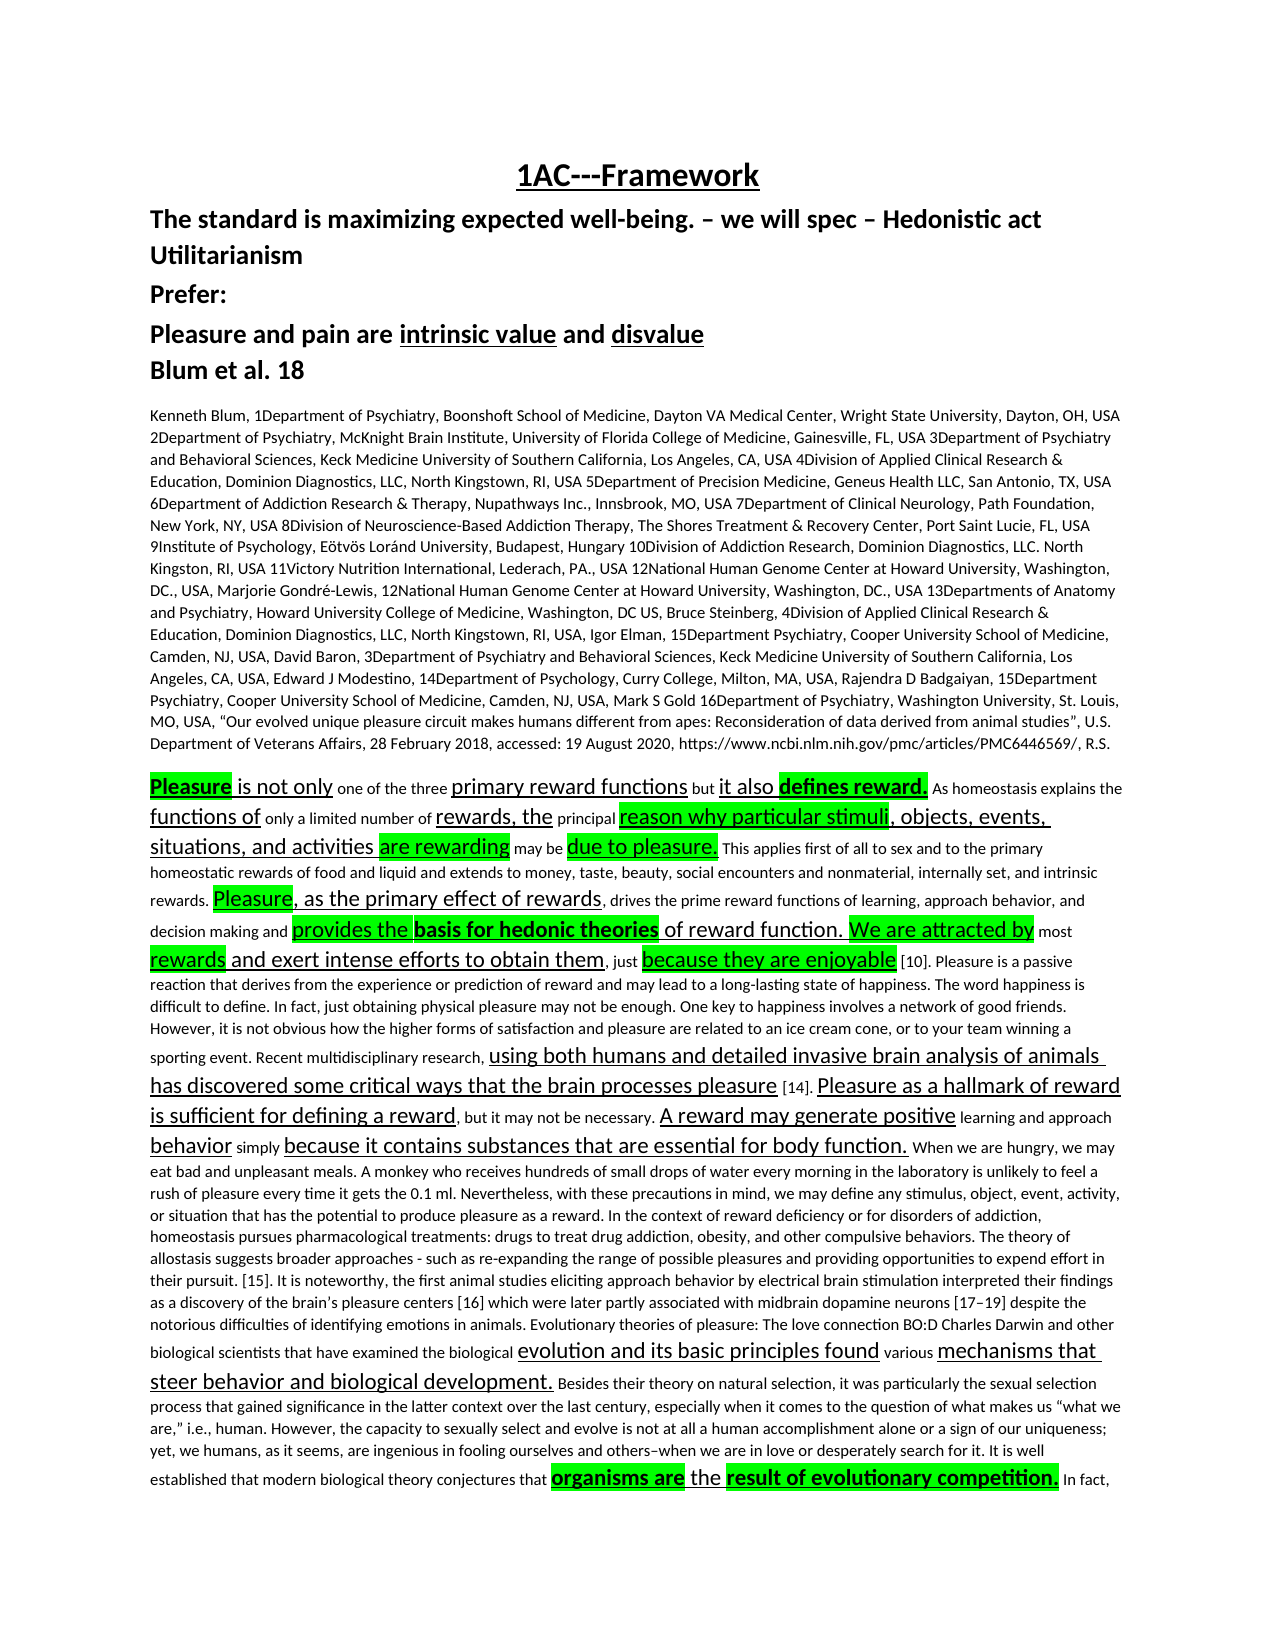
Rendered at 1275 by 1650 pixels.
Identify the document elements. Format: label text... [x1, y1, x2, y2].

text 1AC---Framework [150, 154, 1125, 195]
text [150, 772, 1125, 1491]
text Pleasure and pain are intrinsic value and disvalue [150, 317, 1125, 351]
text The standard is maximizing expected well-being. – we will spec – Hedonistic act Utilitarianism [150, 202, 1125, 271]
text Prefer: [150, 278, 1125, 311]
text Blum et al. 18 [150, 353, 1125, 386]
text Kenneth Blum, 1Department of Psychiatry, Boonshoft School of Medicine, Dayton VA Medical Center, Wright State University, Dayton, OH, USA 2Department of Psychiatry, McKnight Brain Institute, University of Florida College of Medicine, Gainesville, FL, USA 3Department of Psychiatry and Behavioral Sciences, Keck Medicine University of Southern California, Los Angeles, CA, USA 4Division of Applied Clinical Research & Education, Dominion Diagnostics, LLC, North Kingstown, RI, USA 5Department of Precision Medicine, Geneus Health LLC, San Antonio, TX, USA 6Department of Addiction Research & Therapy, Nupathways Inc., Innsbrook, MO, USA 7Department of Clinical Neurology, Path Foundation, New York, NY, USA 8Division of Neuroscience-Based Addiction Therapy, The Shores Treatment & Recovery Center, Port Saint Lucie, FL, USA 9Institute of Psychology, Eötvös Loránd University, Budapest, Hungary 10Division of Addiction Research, Dominion Diagnostics, LLC. North Kingston, RI, USA 11Victory Nutrition International, Lederach, PA., USA 12National Human Genome Center at Howard University, Washington, DC., USA, Marjorie Gondré-Lewis, 12National Human Genome Center at Howard University, Washington, DC., USA 13Departments of Anatomy and Psychiatry, Howard University College of Medicine, Washington, DC US, Bruce Steinberg, 4Division of Applied Clinical Research & Education, Dominion Diagnostics, LLC, North Kingstown, RI, USA, Igor Elman, 15Department Psychiatry, Cooper University School of Medicine, Camden, NJ, USA, David Baron, 3Department of Psychiatry and Behavioral Sciences, Keck Medicine University of Southern California, Los Angeles, CA, USA, Edward J Modestino, 14Department of Psychology, Curry College, Milton, MA, USA, Rajendra D Badgaiyan, 15Department Psychiatry, Cooper University School of Medicine, Camden, NJ, USA, Mark S Gold 16Department of Psychiatry, Washington University, St. Louis, MO, USA, “Our evolved unique pleasure circuit makes humans different from apes: Reconsideration of data derived from animal studies”, U.S. Department of Veterans Affairs, 28 February 2018, accessed: 19 August 2020, https://www.ncbi.nlm.nih.gov/pmc/articles/PMC6446569/, R.S. [150, 405, 1125, 754]
